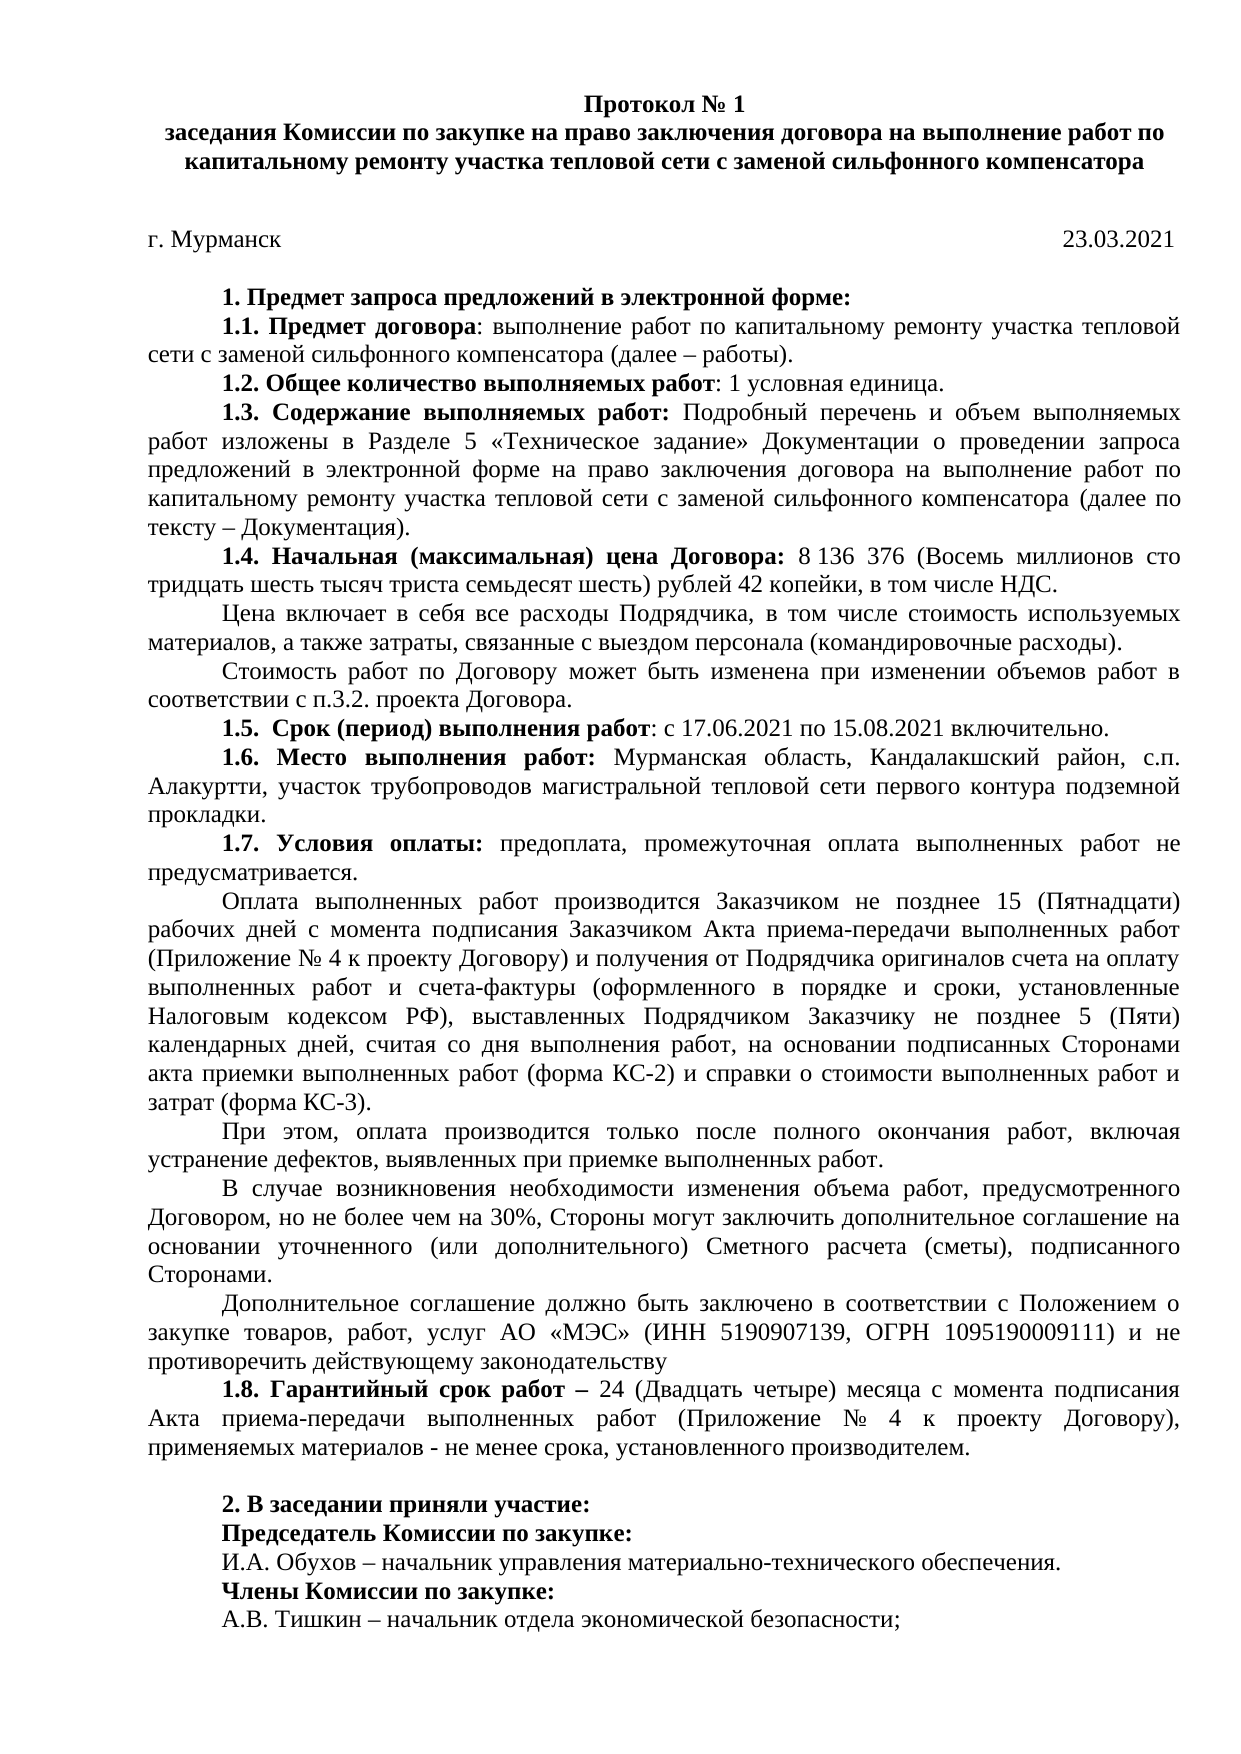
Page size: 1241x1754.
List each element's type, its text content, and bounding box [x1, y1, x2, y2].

text Председатель Комиссии по закупке: [148, 1518, 1181, 1547]
text 1.4. Начальная (максимальная) цена Договора: 8 136 376 (Восемь миллионов сто тридцать шесть тысяч триста семьдесят шесть) рублей 42 копейки, в том числе НДС. [148, 541, 1181, 598]
text 1.5. Срок (период) выполнения работ: с 17.06.2021 по 15.08.2021 включительно. [148, 713, 1181, 742]
text Члены Комиссии по закупке: [148, 1576, 1181, 1604]
subtitle 1. Предмет запроса предложений в электронной форме: [148, 282, 1181, 311]
text 1.2. Общее количество выполняемых работ: 1 условная единица. [148, 368, 1181, 397]
text заседания Комиссии по закупке на право заключения договора на выполнение работ по капитальному ремонту участка тепловой сети с заменой сильфонного компенсатора [148, 117, 1181, 175]
text И.А. Обухов – начальник управления материально-технического обеспечения. [148, 1547, 1181, 1576]
text Протокол № 1 [148, 89, 1181, 117]
text 1.7. Условия оплаты: предоплата, промежуточная оплата выполненных работ не предусматривается. [148, 828, 1181, 886]
text А.В. Тишкин – начальник отдела экономической безопасности; [148, 1604, 1181, 1633]
text Стоимость работ по Договору может быть изменена при изменении объемов работ в соответствии с п.3.2. проекта Договора. [148, 656, 1181, 713]
text г. Мурманск 23.03.2021 [148, 224, 1181, 253]
text Дополнительное соглашение должно быть заключено в соответствии с Положением о закупке товаров, работ, услуг АО «МЭС» (ИНН 5190907139, ОГРН 1095190009111) и не противоречить действующему законодательству [148, 1288, 1181, 1374]
text В случае возникновения необходимости изменения объема работ, предусмотренного Договором, но не более чем на 30%, Стороны могут заключить дополнительное соглашение на основании уточненного (или дополнительного) Сметного расчета (сметы), подписанного Сторонами. [148, 1173, 1181, 1288]
text Цена включает в себя все расходы Подрядчика, в том числе стоимость используемых материалов, а также затраты, связанные с выездом персонала (командировочные расходы). [148, 598, 1181, 656]
text 1.1. Предмет договора: выполнение работ по капитальному ремонту участка тепловой сети с заменой сильфонного компенсатора (далее – работы). [148, 311, 1181, 368]
subtitle 2. В заседании приняли участие: [148, 1489, 1181, 1518]
text Оплата выполненных работ производится Заказчиком не позднее 15 (Пятнадцати) рабочих дней с момента подписания Заказчиком Акта приема-передачи выполненных работ (Приложение № 4 к проекту Договору) и получения от Подрядчика оригиналов счета на оплату выполненных работ и счета-фактуры (оформленного в порядке и сроки, установленные Налоговым кодексом РФ), выставленных Подрядчиком Заказчику не позднее 5 (Пяти) календарных дней, считая со дня выполнения работ, на основании подписанных Сторонами акта приемки выполненных работ (форма КС-2) и справки о стоимости выполненных работ и затрат (форма КС-3). [148, 886, 1181, 1116]
text 1.6. Место выполнения работ: Мурманская область, Кандалакшский район, с.п. Алакуртти, участок трубопроводов магистральной тепловой сети первого контура подземной прокладки. [148, 742, 1181, 828]
text 1.8. Гарантийный срок работ – 24 (Двадцать четыре) месяца с момента подписания Акта приема-передачи выполненных работ (Приложение № 4 к проекту Договору), применяемых материалов - не менее срока, установленного производителем. [148, 1374, 1181, 1461]
text При этом, оплата производится только после полного окончания работ, включая устранение дефектов, выявленных при приемке выполненных работ. [148, 1116, 1181, 1173]
text 1.3. Содержание выполняемых работ: Подробный перечень и объем выполняемых работ изложены в Разделе 5 «Техническое задание» Документации о проведении запроса предложений в электронной форме на право заключения договора на выполнение работ по капитальному ремонту участка тепловой сети с заменой сильфонного компенсатора (далее по тексту – Документация). [148, 397, 1181, 541]
